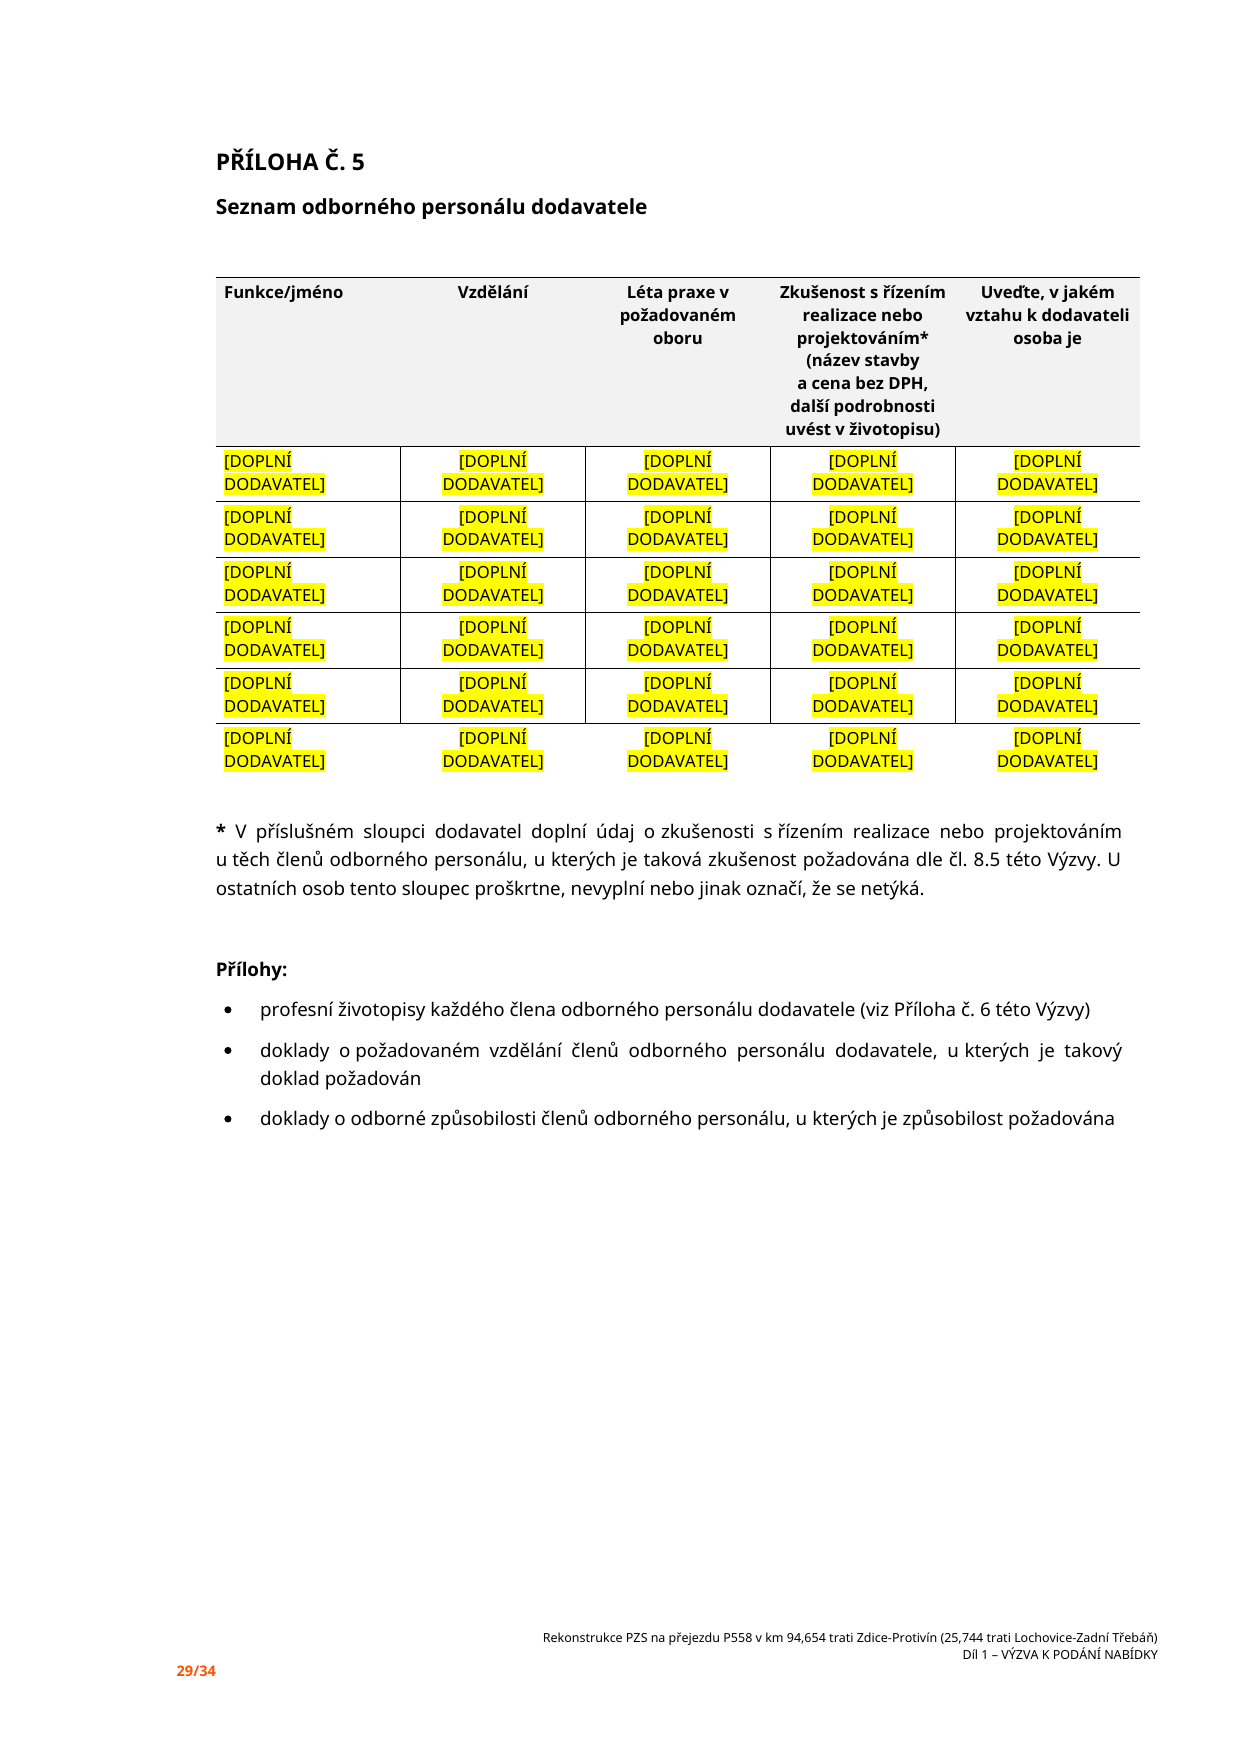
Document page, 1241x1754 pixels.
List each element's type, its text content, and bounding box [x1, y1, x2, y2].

text doklady o odborné způsobilosti členů odborného personálu, u kterých je způsobilost požadována [224, 1105, 1122, 1131]
table_cell [DOPLNÍ DODAVATEL] [216, 669, 400, 723]
table_header Vzdělání [400, 278, 585, 446]
table_cell [DOPLNÍ DODAVATEL] [400, 724, 585, 778]
text doklady o požadovaném vzdělání členů odborného personálu dodavatele, u kterých je takový doklad požadován [224, 1037, 1122, 1090]
text Příloha č. 5 [216, 146, 1122, 177]
table_cell [DOPLNÍ DODAVATEL] [770, 724, 955, 778]
table_cell [DOPLNÍ DODAVATEL] [586, 447, 770, 501]
table_cell [DOPLNÍ DODAVATEL] [771, 447, 955, 501]
table_cell [DOPLNÍ DODAVATEL] [956, 447, 1140, 501]
table_cell [DOPLNÍ DODAVATEL] [956, 502, 1140, 557]
table_cell [DOPLNÍ DODAVATEL] [956, 613, 1140, 667]
table_cell [DOPLNÍ DODAVATEL] [216, 447, 400, 501]
text * V příslušném sloupci dodavatel doplní údaj o zkušenosti s řízením realizace nebo projektováním u těch členů odborného personálu, u kterých je taková zkušenost požadována dle čl. 8.5 této Výzvy. U ostatních osob tento sloupec proškrtne, nevyplní nebo jinak označí, že se netýká. [216, 819, 1122, 900]
table_cell [DOPLNÍ DODAVATEL] [955, 724, 1140, 778]
table_cell [DOPLNÍ DODAVATEL] [586, 558, 770, 612]
table_cell [DOPLNÍ DODAVATEL] [401, 447, 585, 501]
table_cell [DOPLNÍ DODAVATEL] [586, 613, 770, 667]
table_cell [DOPLNÍ DODAVATEL] [401, 502, 585, 557]
table_header Funkce/jméno [216, 278, 400, 446]
text profesní životopisy každého člena odborného personálu dodavatele (viz Příloha č. 6 této Výzvy) [224, 996, 1122, 1022]
table_cell [DOPLNÍ DODAVATEL] [216, 502, 400, 557]
table_cell [DOPLNÍ DODAVATEL] [771, 558, 955, 612]
table_cell [DOPLNÍ DODAVATEL] [216, 558, 400, 612]
table_cell [DOPLNÍ DODAVATEL] [586, 502, 770, 557]
table_cell [DOPLNÍ DODAVATEL] [585, 724, 770, 778]
table_cell [DOPLNÍ DODAVATEL] [956, 669, 1140, 723]
table_cell [DOPLNÍ DODAVATEL] [216, 613, 400, 667]
table_cell [DOPLNÍ DODAVATEL] [401, 613, 585, 667]
table_cell [DOPLNÍ DODAVATEL] [771, 613, 955, 667]
table_header Zkušenost s řízením realizace nebo projektováním* (název stavby a cena bez DPH, další podrobnosti uvést v životopisu) [770, 278, 955, 446]
text Přílohy: [216, 956, 1122, 981]
table_cell [DOPLNÍ DODAVATEL] [401, 669, 585, 723]
text Seznam odborného personálu dodavatele [216, 192, 1122, 221]
table_cell [DOPLNÍ DODAVATEL] [586, 669, 770, 723]
table_cell [DOPLNÍ DODAVATEL] [216, 724, 400, 778]
table_cell [DOPLNÍ DODAVATEL] [771, 669, 955, 723]
table_header Léta praxe v požadovaném oboru [585, 278, 770, 446]
table_cell [DOPLNÍ DODAVATEL] [401, 558, 585, 612]
table_cell [DOPLNÍ DODAVATEL] [771, 502, 955, 557]
table_header Uveďte, v jakém vztahu k dodavateli osoba je [955, 278, 1140, 446]
table_cell [DOPLNÍ DODAVATEL] [956, 558, 1140, 612]
